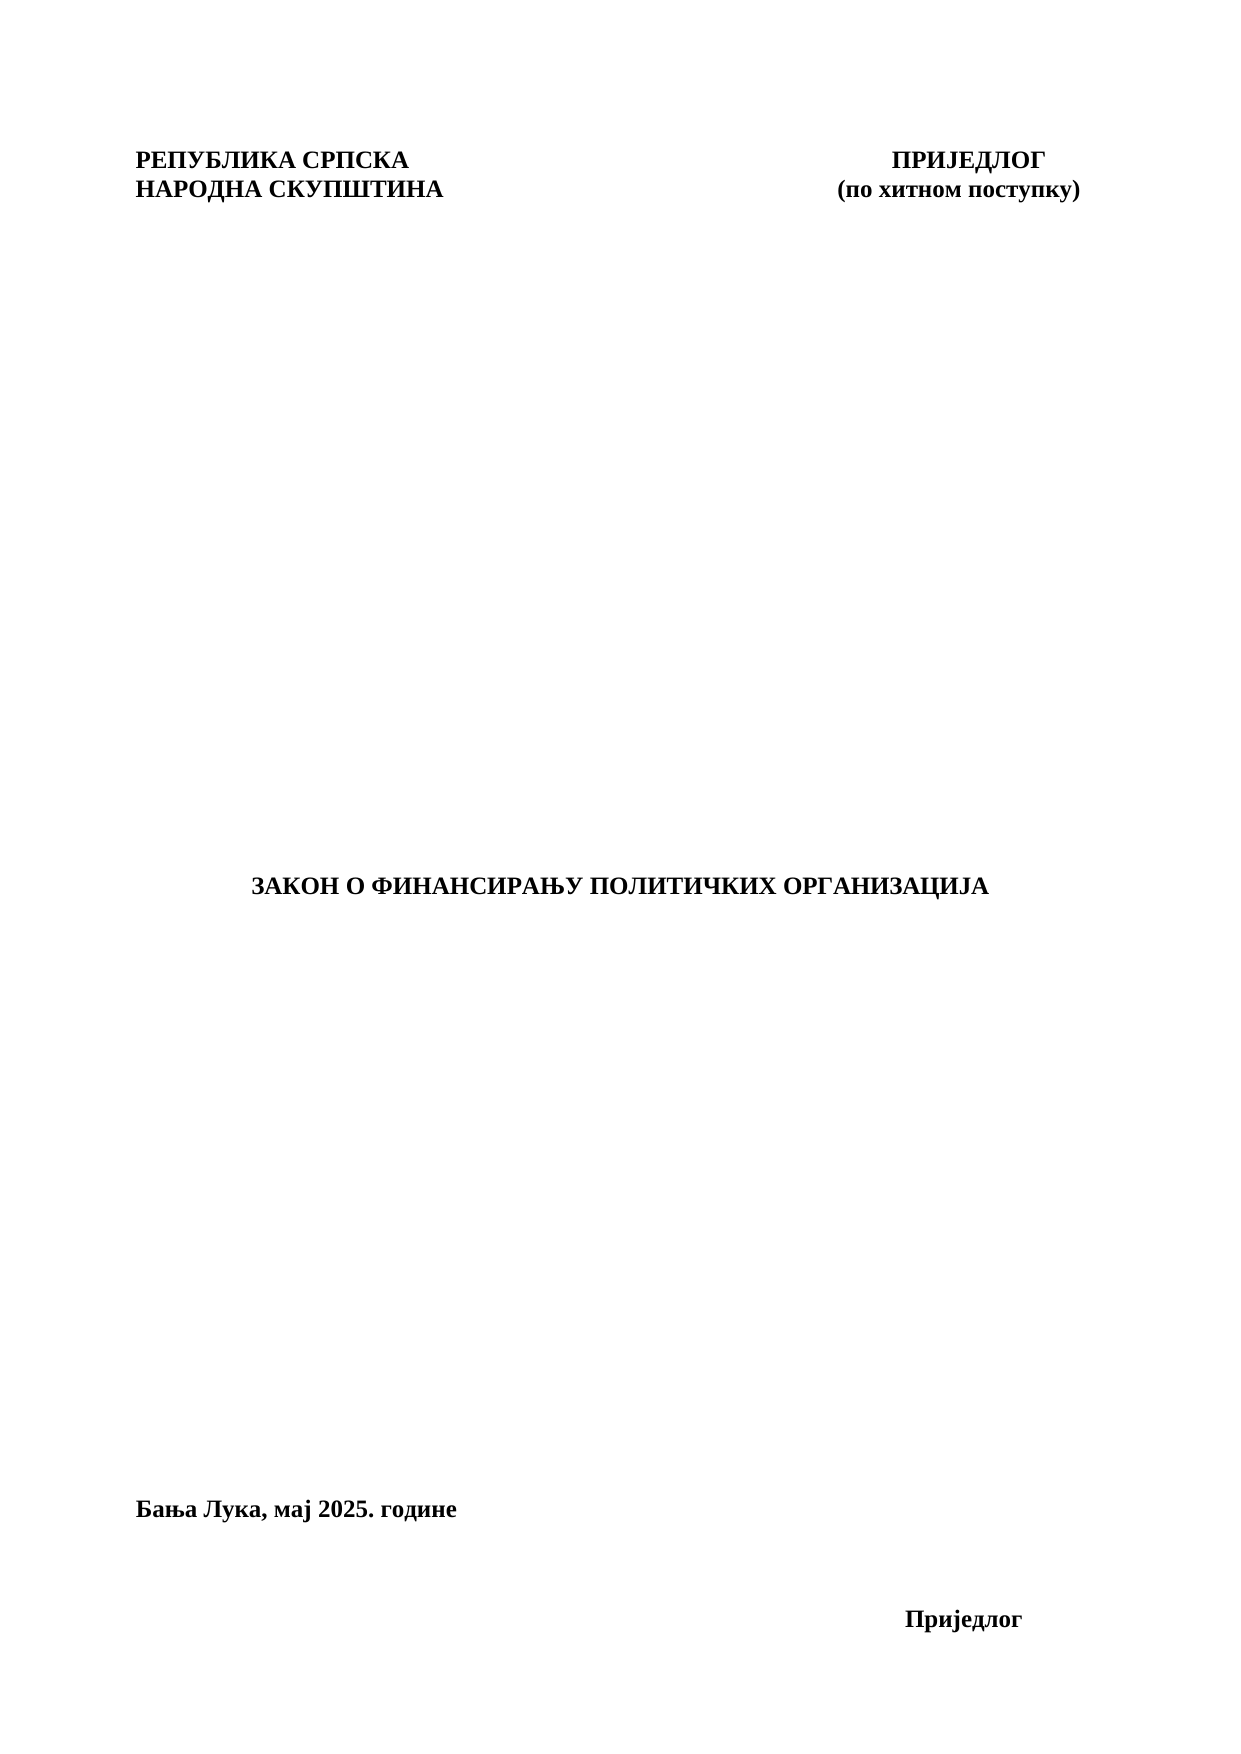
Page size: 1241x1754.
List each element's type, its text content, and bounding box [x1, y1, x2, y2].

text Бања Лука, мај 2025. године [136, 1494, 1104, 1523]
text Приједлог [735, 1604, 1104, 1633]
text ЗАКОН О ФИНАНСИРАЊУ ПОЛИТИЧКИХ ОРГАНИЗАЦИЈА [136, 871, 1104, 899]
text РЕПУБЛИКА СРПСКА ПРИЈЕДЛОГ НАРОДНА СКУПШТИНА (по хитном поступку) [135, 145, 1104, 203]
